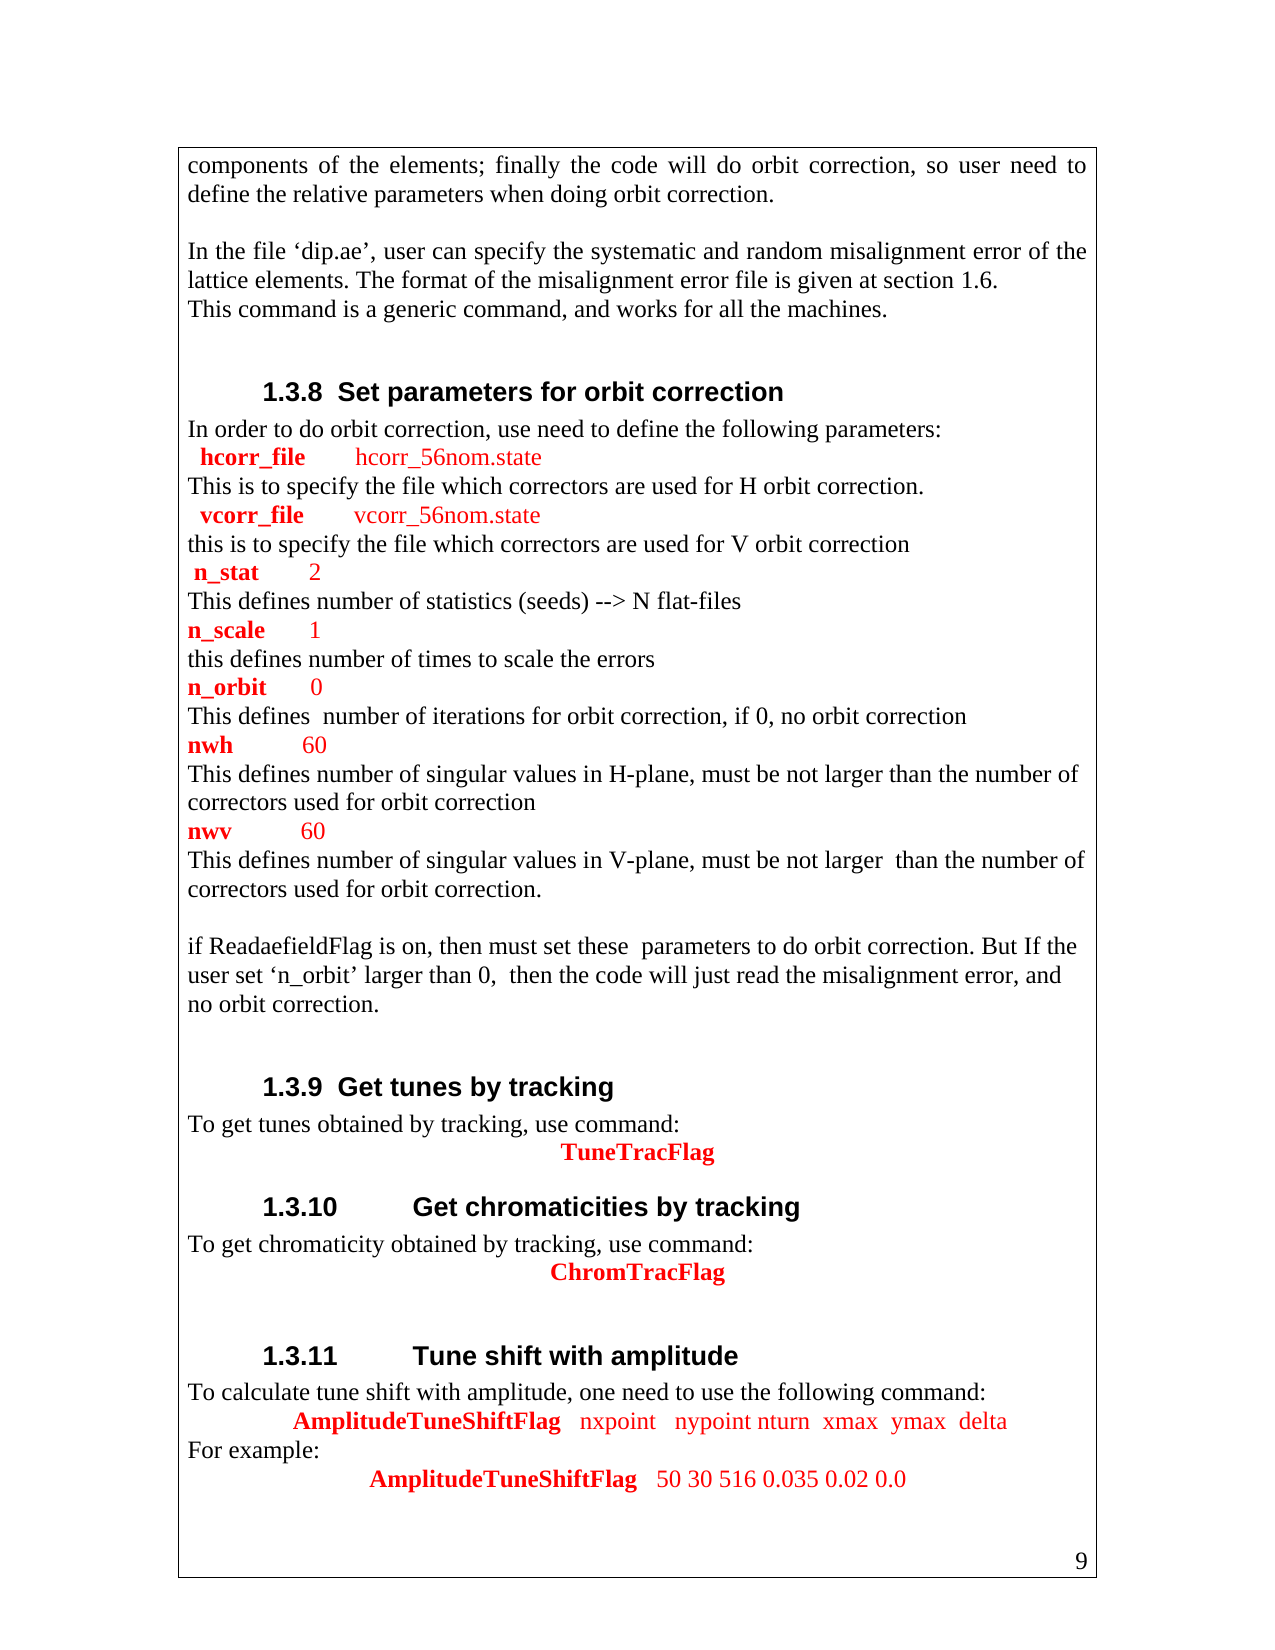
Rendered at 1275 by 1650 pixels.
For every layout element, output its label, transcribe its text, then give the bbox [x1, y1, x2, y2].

text To calculate tune shift with amplitude, one need to use the following command: [187, 1377, 1088, 1406]
text n_stat 2 [187, 557, 1088, 586]
subtitle Get tunes by tracking [262, 1071, 1088, 1102]
text this defines number of times to scale the errors [187, 644, 1088, 672]
text hcorr_file hcorr_56nom.state [187, 442, 1088, 471]
text n_scale 1 [187, 615, 1088, 644]
subtitle Get chromaticities by tracking [262, 1191, 1088, 1222]
text In order to do orbit correction, use need to define the following parameters: [187, 414, 1088, 442]
text AmplitudeTuneShiftFlag nxpoint nypoint nturn xmax ymax delta [187, 1406, 1088, 1435]
text vcorr_file vcorr_56nom.state [187, 500, 1088, 529]
subtitle Tune shift with amplitude [262, 1340, 1088, 1371]
text TuneTracFlag [187, 1137, 1088, 1166]
text AmplitudeTuneShiftFlag 50 30 516 0.035 0.02 0.0 [187, 1464, 1088, 1492]
text ChromTracFlag [187, 1257, 1088, 1286]
subtitle Set parameters for orbit correction [262, 376, 1088, 407]
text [187, 150, 1088, 207]
text n_orbit 0 [187, 672, 1088, 701]
text This is to specify the file which correctors are used for H orbit correction. [187, 471, 1088, 500]
text This defines number of statistics (seeds) --> N flat-files [187, 586, 1088, 615]
text To get tunes obtained by tracking, use command: [187, 1109, 1088, 1137]
text nwh 60 [187, 730, 1088, 759]
text This command is a generic command, and works for all the machines. [187, 294, 1088, 322]
text This defines number of singular values in H-plane, must be not larger than the number of correctors used for orbit correction [187, 759, 1088, 816]
text For example: [187, 1435, 1088, 1464]
text This defines number of singular values in V-plane, must be not larger than the number of correctors used for orbit correction. [187, 845, 1088, 902]
text To get chromaticity obtained by tracking, use command: [187, 1229, 1088, 1257]
text this is to specify the file which correctors are used for V orbit correction [187, 529, 1088, 557]
text This defines number of iterations for orbit correction, if 0, no orbit correction [187, 701, 1088, 730]
text if ReadaefieldFlag is on, then must set these parameters to do orbit correction. But If the user set ‘n_orbit’ larger than 0, then the code will just read the misalignment error, and no orbit correction. [187, 931, 1088, 1017]
text nwv 60 [187, 816, 1088, 845]
text In the file ‘dip.ae’, user can specify the systematic and random misalignment error of the lattice elements. The format of the misalignment error file is given at section 1.6. [187, 236, 1088, 294]
